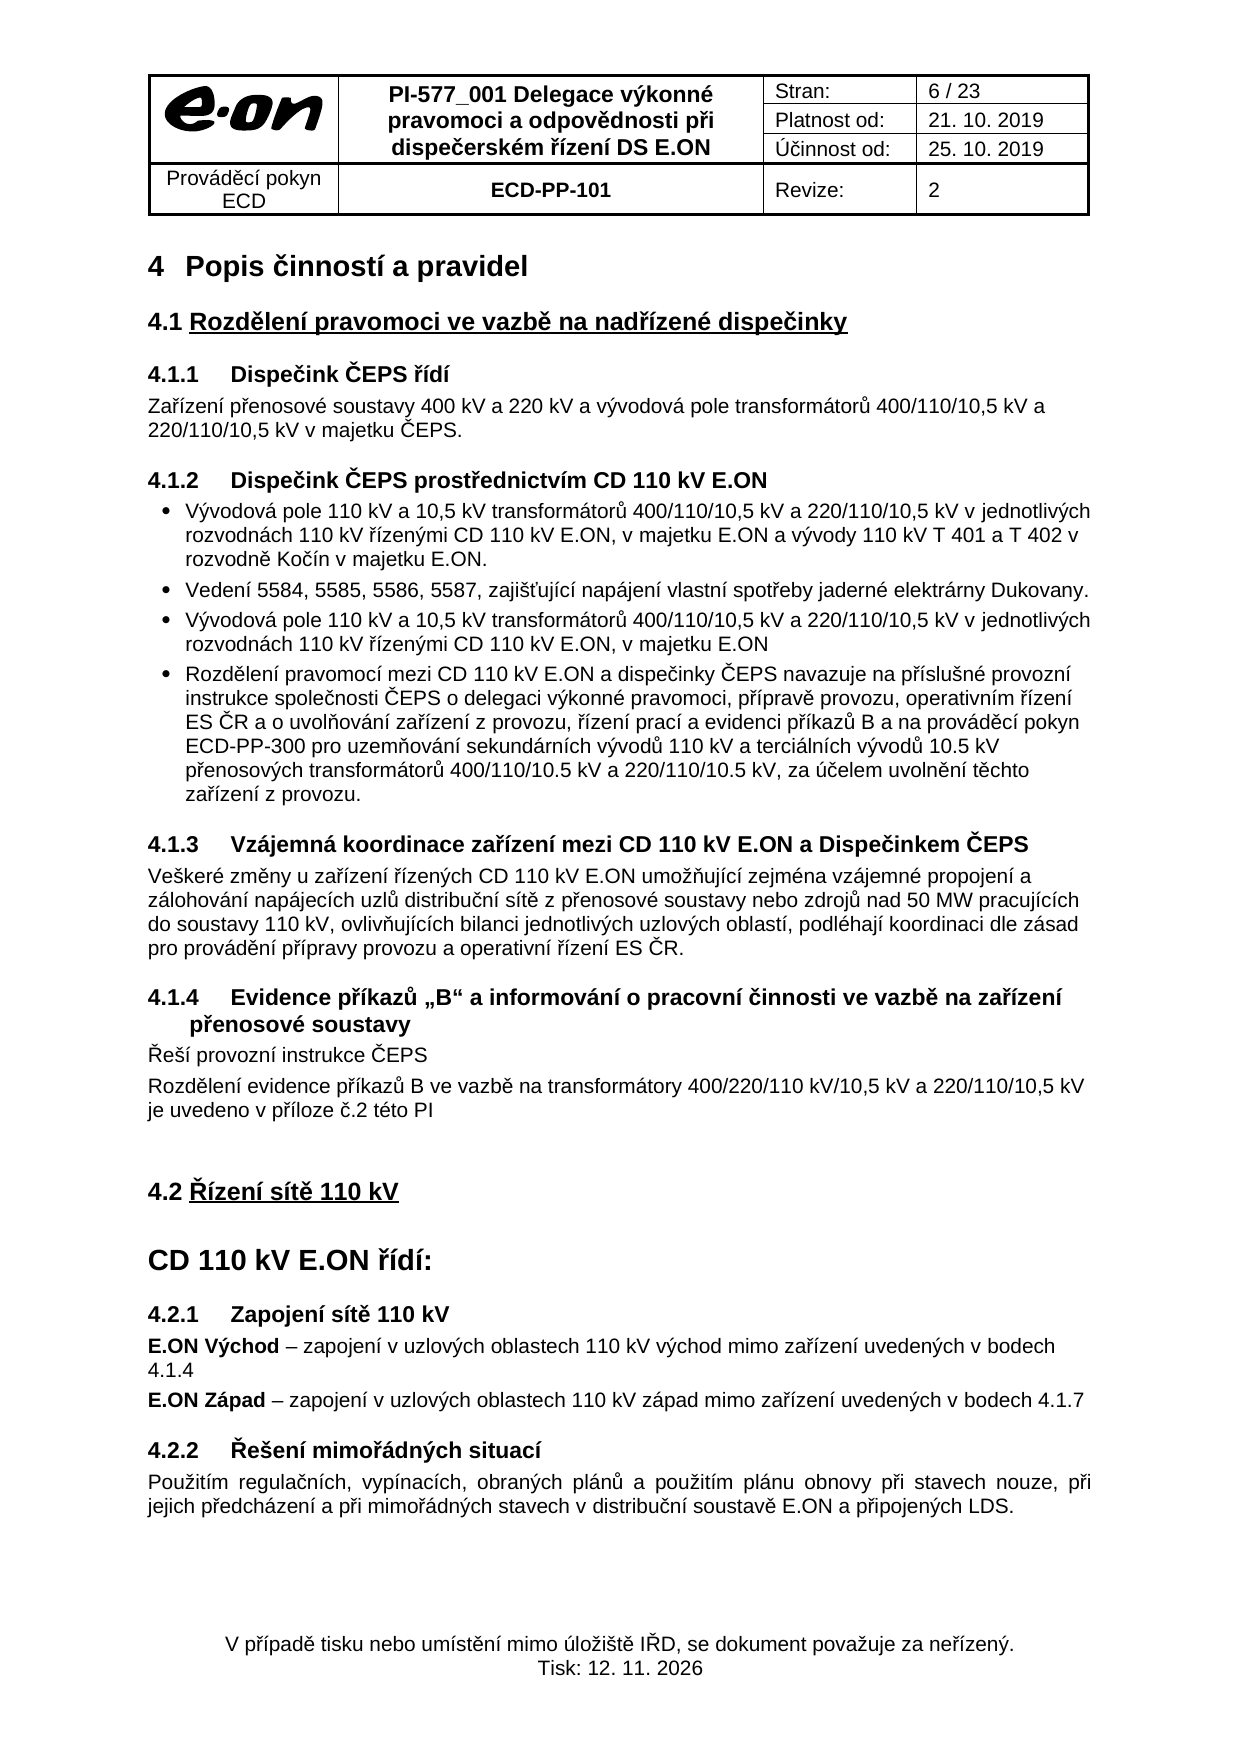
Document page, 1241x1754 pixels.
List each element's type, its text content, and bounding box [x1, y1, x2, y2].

subtitle Popis činností a pravidel [148, 249, 1092, 282]
text Použitím regulačních, vypínacích, obraných plánů a použitím plánu obnovy při stavech nouze, při jejich předcházení a při mimořádných stavech v distribuční soustavě E.ON a připojených LDS. [148, 1470, 1092, 1518]
list Vývodová pole 110 kV a 10,5 kV transformátorů 400/110/10,5 kV a 220/110/10,5 kV v jednotlivých rozvodnách 110 kV řízenými CD 110 kV E.ON, v majetku E.ON a vývody 110 kV T 401 a T 402 v rozvodně Kočín v majetku E.ON. [162, 499, 1092, 571]
subtitle Řešení mimořádných situací [148, 1437, 1092, 1463]
list Vývodová pole 110 kV a 10,5 kV transformátorů 400/110/10,5 kV a 220/110/10,5 kV v jednotlivých rozvodnách 110 kV řízenými CD 110 kV E.ON, v majetku E.ON [162, 608, 1092, 656]
subtitle Evidence příkazů „B“ a informování o pracovní činnosti ve vazbě na zařízení přenosové soustavy [148, 984, 1092, 1037]
subtitle Řízení sítě 110 kV [148, 1177, 1092, 1205]
text E.ON Západ – zapojení v uzlových oblastech 110 kV západ mimo zařízení uvedených v bodech 4.1.7 [148, 1388, 1092, 1412]
text Řeší provozní instrukce ČEPS [148, 1043, 1092, 1067]
text CD 110 kV E.ON řídí: [148, 1243, 1092, 1276]
text Zařízení přenosové soustavy 400 kV a 220 kV a vývodová pole transformátorů 400/110/10,5 kV a 220/110/10,5 kV v majetku ČEPS. [148, 394, 1092, 442]
subtitle Dispečink ČEPS prostřednictvím CD 110 kV E.ON [148, 467, 1092, 493]
subtitle Vzájemná koordinace zařízení mezi CD 110 kV E.ON a Dispečinkem ČEPS [148, 831, 1092, 857]
list Rozdělení pravomocí mezi CD 110 kV E.ON a dispečinky ČEPS navazuje na příslušné provozní instrukce společnosti ČEPS o delegaci výkonné pravomoci, přípravě provozu, operativním řízení ES ČR a o uvolňování zařízení z provozu, řízení prací a evidenci příkazů B a na prováděcí pokyn ECD-PP-300 pro uzemňování sekundárních vývodů 110 kV a terciálních vývodů 10.5 kV přenosových transformátorů 400/110/10.5 kV a 220/110/10.5 kV, za účelem uvolnění těchto zařízení z provozu. [162, 662, 1092, 806]
text Veškeré změny u zařízení řízených CD 110 kV E.ON umožňující zejména vzájemné propojení a zálohování napájecích uzlů distribuční sítě z přenosové soustavy nebo zdrojů nad 50 MW pracujících do soustavy 110 kV, ovlivňujících bilanci jednotlivých uzlových oblastí, podléhají koordinaci dle zásad pro provádění přípravy provozu a operativní řízení ES ČR. [148, 863, 1092, 959]
text E.ON Východ – zapojení v uzlových oblastech 110 kV východ mimo zařízení uvedených v bodech 4.1.4 [148, 1334, 1092, 1382]
subtitle Rozdělení pravomoci ve vazbě na nadřízené dispečinky [148, 307, 1092, 336]
subtitle Zapojení sítě 110 kV [148, 1301, 1092, 1328]
subtitle Dispečink ČEPS řídí [148, 361, 1092, 387]
list Vedení 5584, 5585, 5586, 5587, zajišťující napájení vlastní spotřeby jaderné elektrárny Dukovany. [162, 577, 1092, 601]
text Rozdělení evidence příkazů B ve vazbě na transformátory 400/220/110 kV/10,5 kV a 220/110/10,5 kV je uvedeno v příloze č.2 této PI [148, 1073, 1092, 1121]
